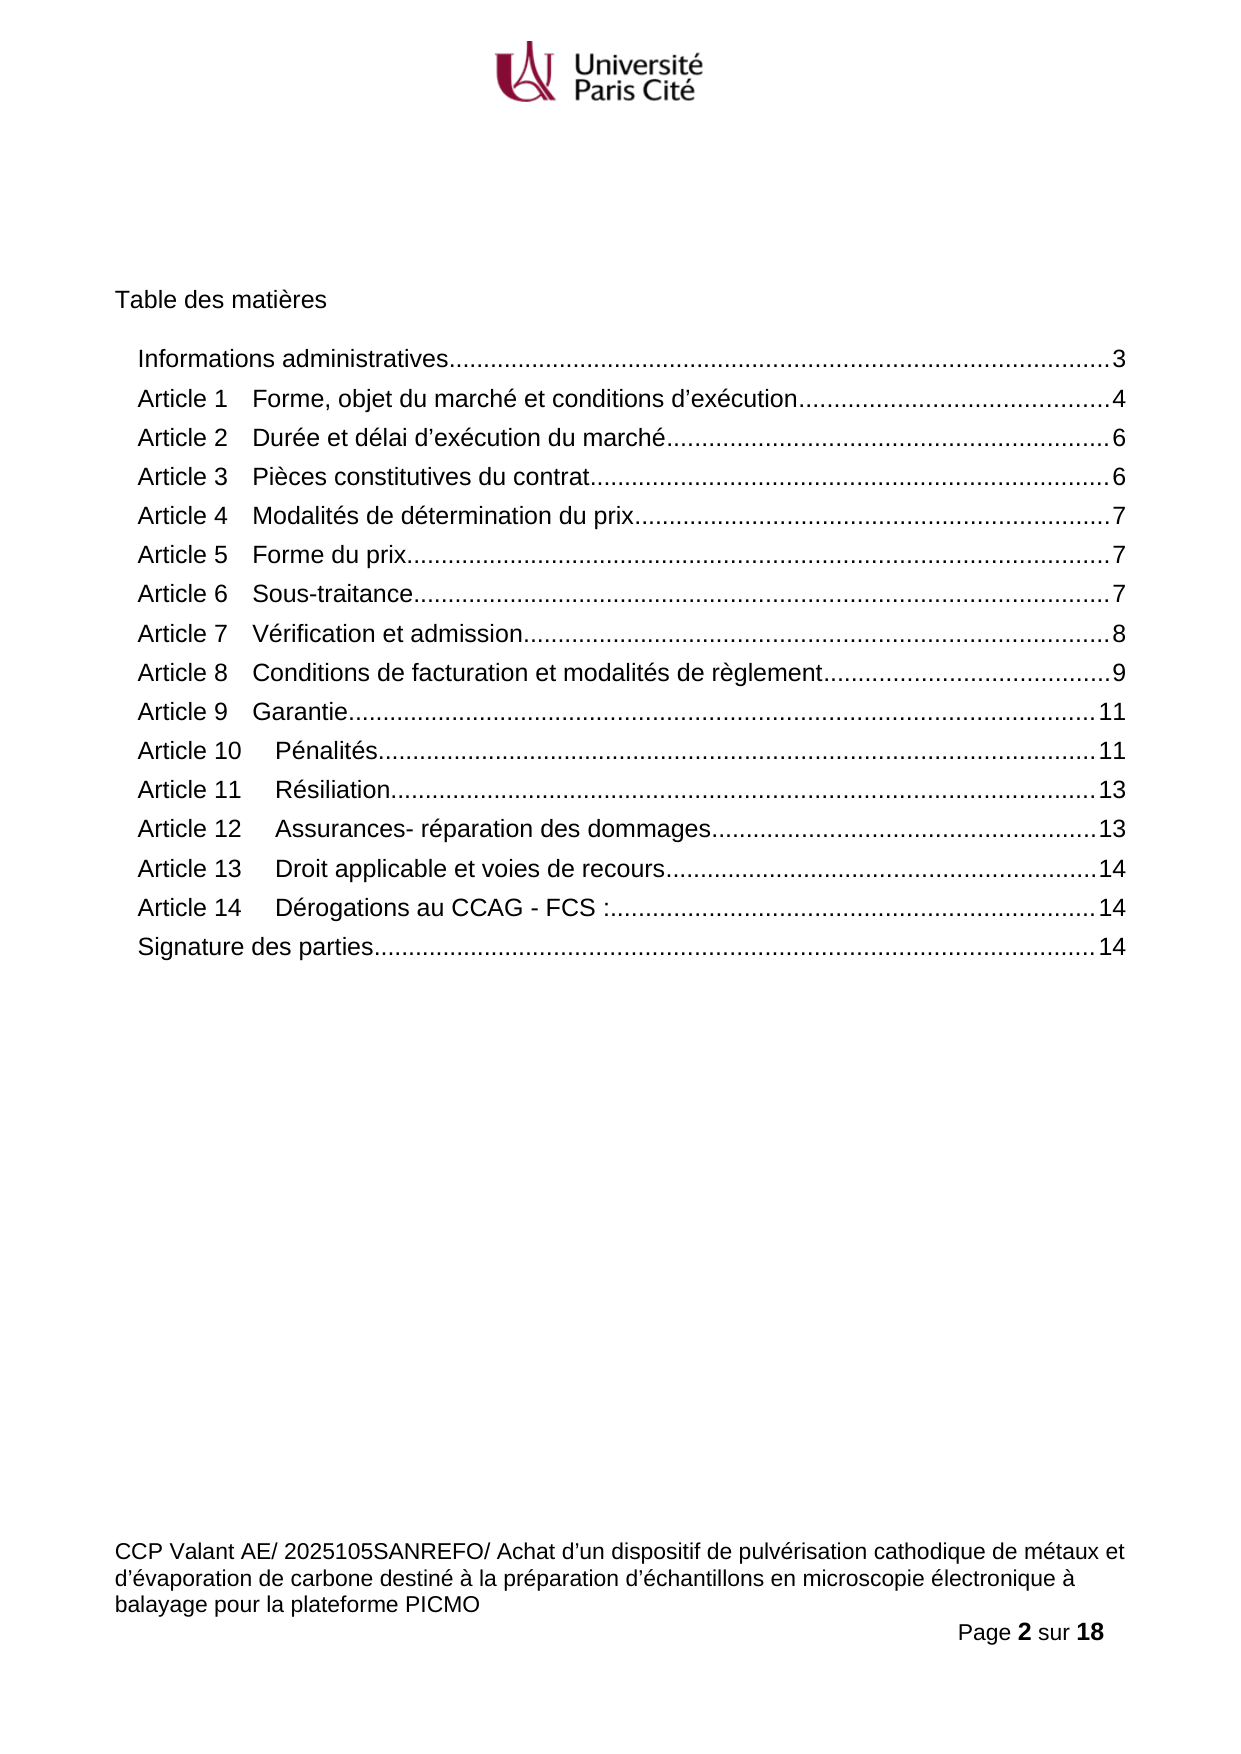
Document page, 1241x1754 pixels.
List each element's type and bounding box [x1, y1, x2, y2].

picture [494, 41, 703, 102]
